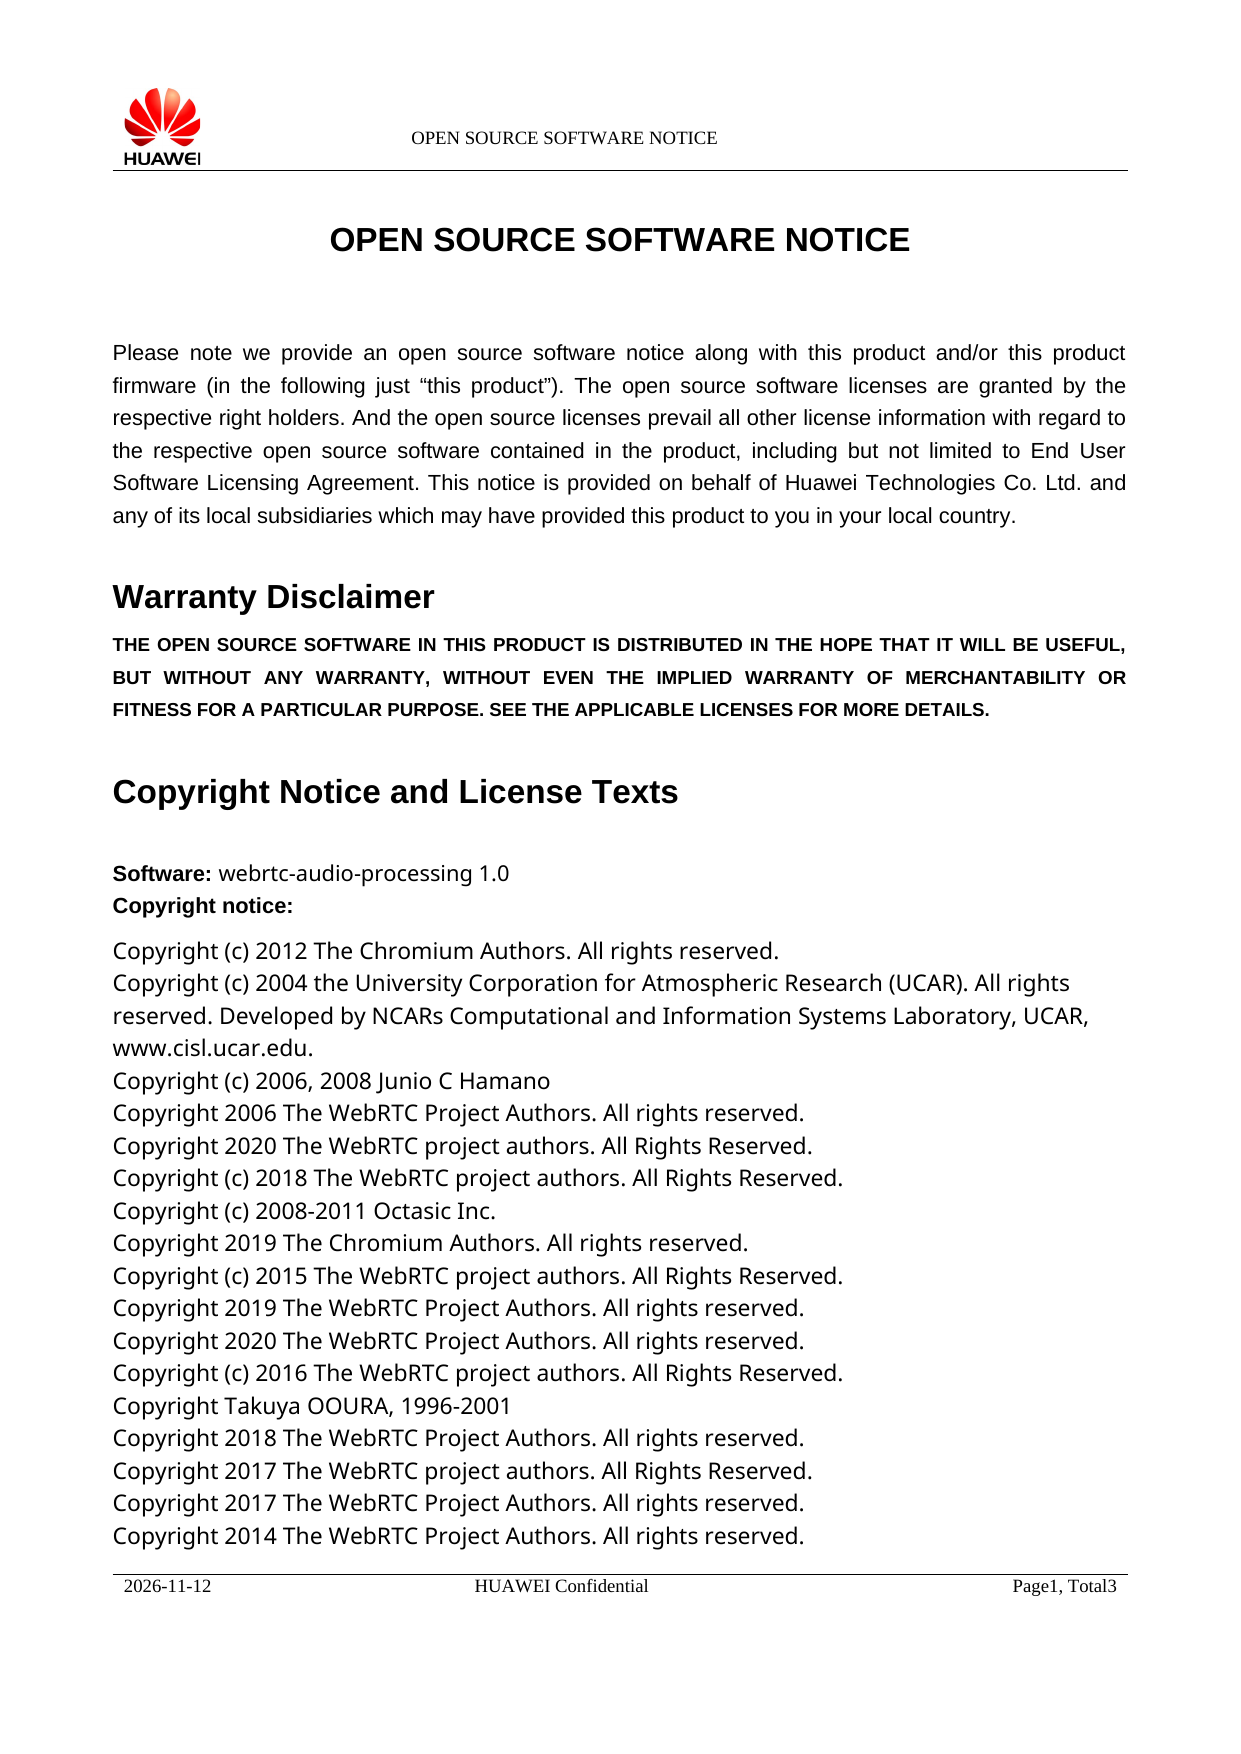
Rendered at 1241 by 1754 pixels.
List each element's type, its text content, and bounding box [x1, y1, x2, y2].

picture [124, 88, 201, 165]
text The open source software in this product is distributed in the hope that it will be useful, but WITHOUT ANY WARRANTY, without even the implied warranty of MERCHANTABILITY or FITNESS FOR A PARTICULAR PURPOSE. See the applicable licenses for more details. [112, 629, 1128, 726]
text Warranty Disclaimer [112, 564, 1128, 629]
text Please note we provide an open source software notice along with this product and/or this product firmware (in the following just “this product”). The open source software licenses are granted by the respective right holders. And the open source licenses prevail all other license information with regard to the respective open source software contained in the product, including but not limited to End User Software Licensing Agreement. This notice is provided on behalf of Huawei Technologies Co. Ltd. and any of its local subsidiaries which may have provided this product to you in your local country. [112, 336, 1128, 531]
text OPEN SOURCE SOFTWARE NOTICE [112, 206, 1128, 271]
title Software: webrtc-audio-processing 1.0 [112, 856, 1128, 889]
text Copyright notice: [112, 889, 1128, 921]
text Copyright Notice and License Texts [112, 759, 1128, 824]
